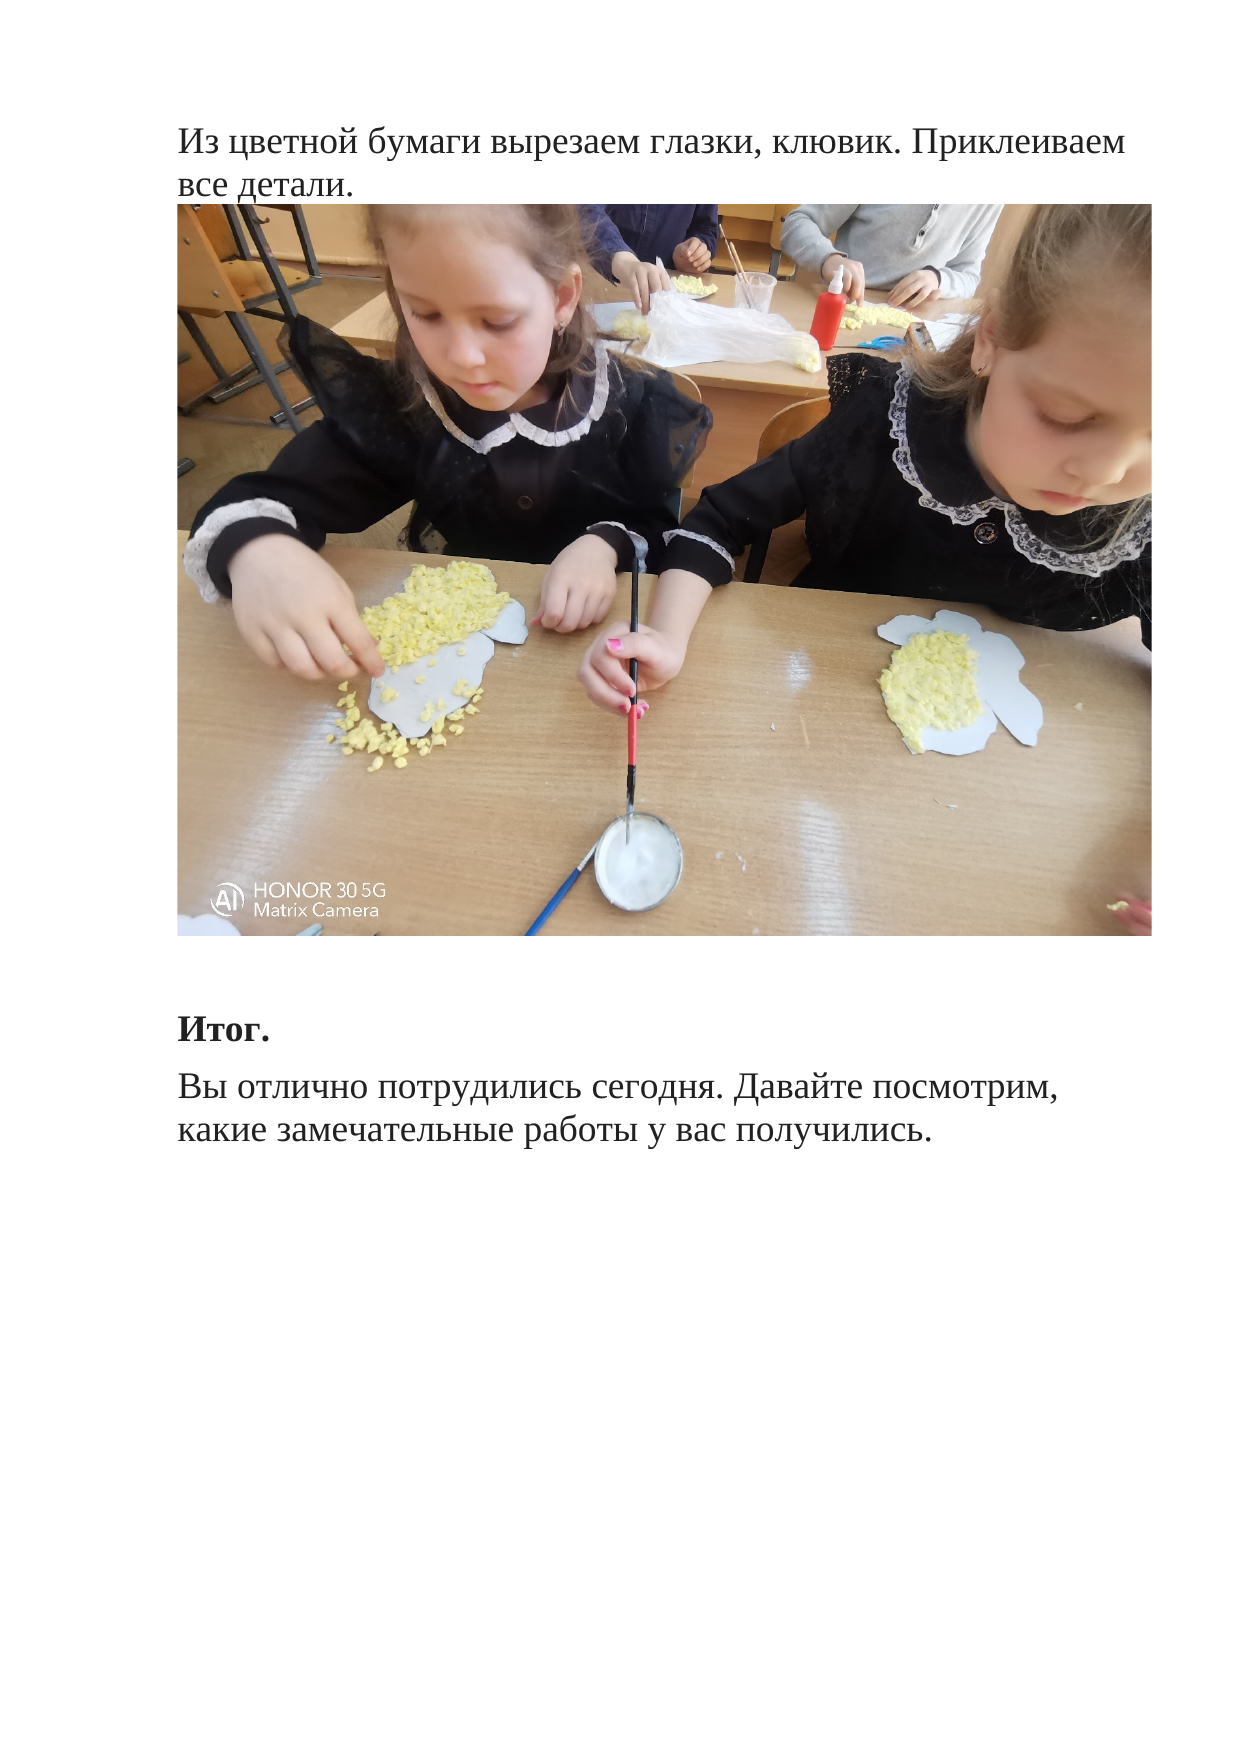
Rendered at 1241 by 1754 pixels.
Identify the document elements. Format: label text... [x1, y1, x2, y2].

picture [177, 204, 1152, 936]
text Вы отлично потрудились сегодня. Давайте посмотрим, какие замечательные работы у вас получились. (комментирую, что успешно в работе, а что не очень). [177, 1064, 1152, 1150]
text Из цветной бумаги вырезаем глазки, клювик. Приклеиваем все детали. [177, 118, 1152, 204]
text Итог. [177, 1006, 1152, 1049]
